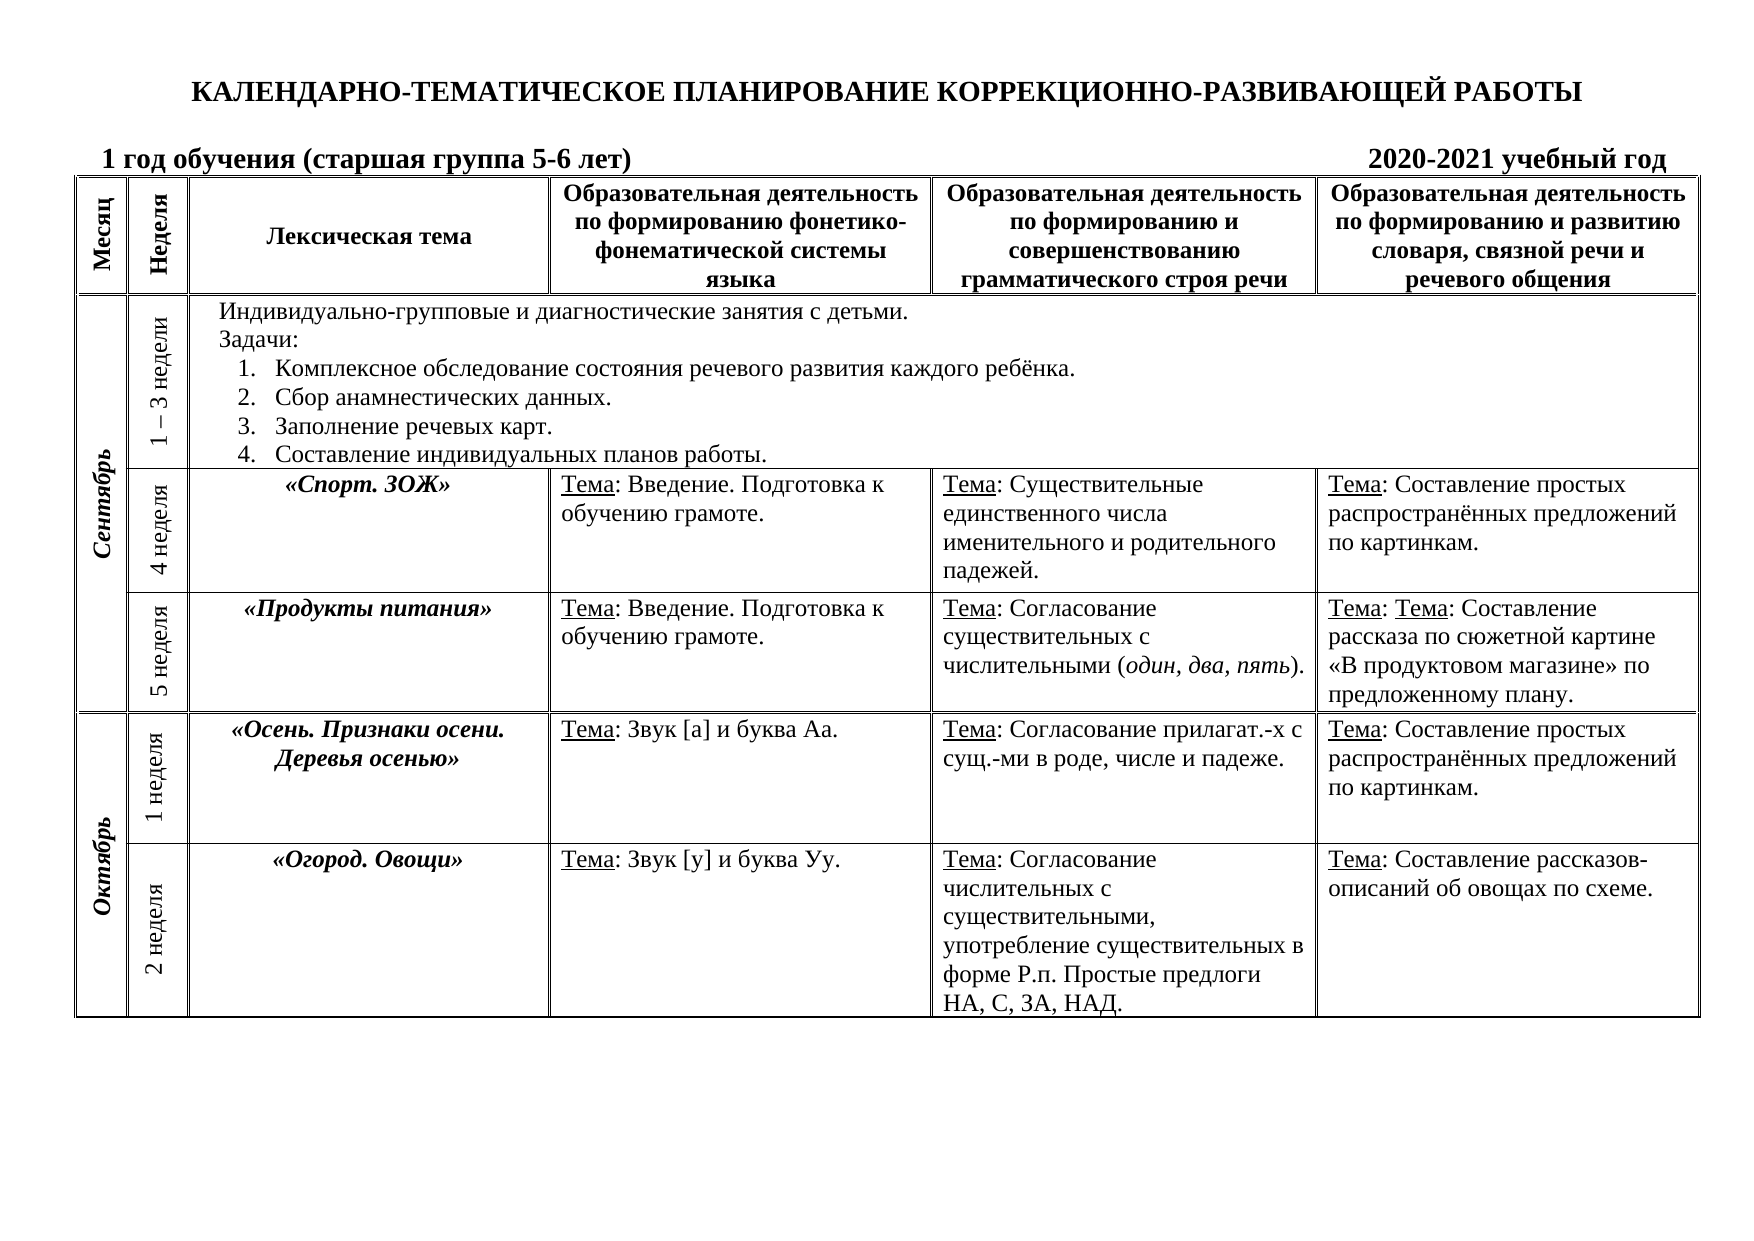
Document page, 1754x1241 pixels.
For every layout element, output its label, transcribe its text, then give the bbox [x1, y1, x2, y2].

table_cell 2 неделя [129, 844, 187, 1016]
table_cell Тема: Составление рассказов-описаний об овощах по схеме. [1318, 844, 1698, 1016]
table_cell «Продукты питания» [190, 593, 548, 711]
table_cell Тема: Составление простых распространённых предложений по картинкам. [1318, 469, 1698, 592]
table_cell Тема: Звук [а] и буква Аа. [551, 714, 930, 843]
table_cell Образовательная деятельность по формированию и совершенствованию грамматического строя речи [933, 178, 1315, 293]
table_cell Тема: Существительные единственного числа именительного и родительного падежей. [933, 469, 1315, 592]
table_cell 4 неделя [129, 469, 187, 592]
table_cell Тема: Введение. Подготовка к обучению грамоте. [551, 469, 930, 592]
table_cell 1 – 3 недели [129, 296, 187, 468]
table_cell Лексическая тема [190, 178, 548, 293]
table_cell Тема: Введение. Подготовка к обучению грамоте. [551, 593, 930, 711]
table_cell Образовательная деятельность по формированию фонетико-фонематической системы языка [551, 178, 930, 293]
table_cell Тема: Согласование числительных с существительными, употребление существительных в форме Р.п. Простые предлоги НА, С, ЗА, НАД. [933, 844, 1315, 1016]
table_cell Тема: Составление простых распространённых предложений по картинкам. [1317, 711, 1699, 843]
table_cell Индивидуально-групповые и диагностические занятия с детьми. Задачи: Комплексное обследование состояния речевого развития каждого ребёнка. Сбор анамнестических данных. Заполнение речевых карт. Составление индивидуальных планов работы. [190, 293, 1698, 468]
table_cell «Спорт. ЗОЖ» [190, 469, 548, 592]
table_cell Образовательная деятельность по формированию и развитию словаря, связной речи и речевого общения [1318, 175, 1699, 293]
table_cell Сентябрь [77, 293, 126, 711]
table_cell «Огород. Овощи» [190, 844, 548, 1016]
table_cell Тема: Согласование существительных с числительными (один, два, пять). [933, 593, 1315, 711]
table_cell Тема: Звук [у] и буква Уу. [551, 844, 930, 1016]
table_header КАЛЕНДАРНО-ТЕМАТИЧЕСКОЕ ПЛАНИРОВАНИЕ КОРРЕКЦИОННО-РАЗВИВАЮЩЕЙ РАБОТЫ 1 год обучения (старшая группа 5-6 лет) 2020-2021 учебный год [75, 74, 1699, 174]
table_cell Октябрь [75, 711, 127, 1016]
table_cell Месяц [77, 176, 126, 293]
table_cell 1 неделя [129, 714, 187, 843]
table_cell Неделя [129, 178, 187, 293]
table_cell 5 неделя [129, 593, 187, 711]
table_cell Тема: Тема: Составление рассказа по сюжетной картине «В продуктовом магазине» по предложенному плану. [1318, 593, 1698, 711]
table_cell «Осень. Признаки осени. Деревья осенью» [190, 714, 548, 843]
table_cell Тема: Согласование прилагат.-х с сущ.-ми в роде, числе и падеже. [933, 714, 1315, 843]
